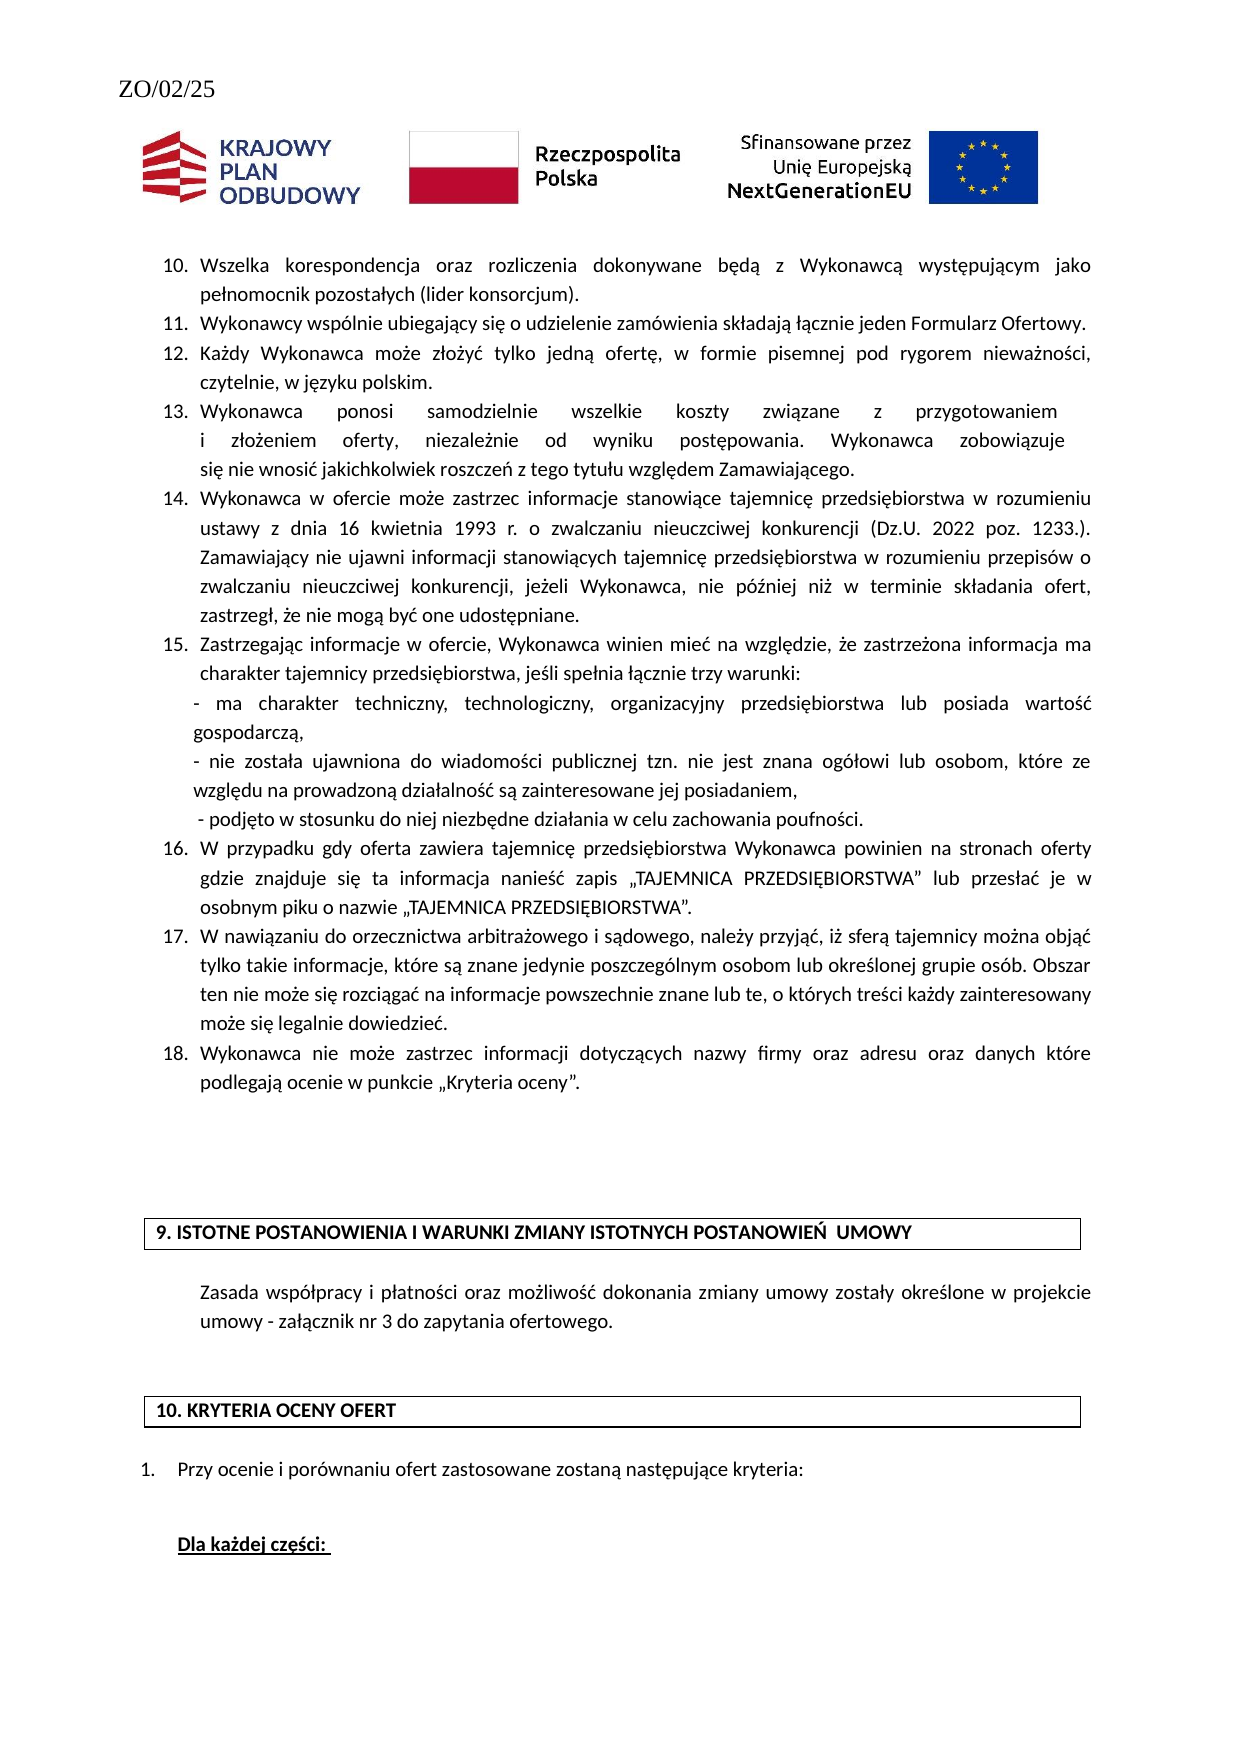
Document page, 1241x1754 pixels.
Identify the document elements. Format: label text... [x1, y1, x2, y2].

list W przypadku gdy oferta zawiera tajemnicę przedsiębiorstwa Wykonawca powinien na stronach oferty gdzie znajduje się ta informacja nanieść zapis „TAJEMNICA PRZEDSIĘBIORSTWA” lub przesłać je w osobnym piku o nazwie „TAJEMNICA PRZEDSIĘBIORSTWA”. [162, 836, 1093, 919]
table_header 9. ISTOTNE POSTANOWIENIA I WARUNKI ZMIANY ISTOTNYCH POSTANOWIEŃ UMOWY [145, 1219, 1080, 1249]
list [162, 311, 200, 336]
list Zasada współpracy i płatności oraz możliwość dokonania zmiany umowy zostały określone w projekcie umowy - załącznik nr 3 do zapytania ofertowego. [200, 1279, 1093, 1334]
table_header 10. KRYTERIA OCENY OFERT [145, 1397, 1080, 1426]
list Wszelka korespondencja oraz rozliczenia dokonywane będą z Wykonawcą występującym jako pełnomocnik pozostałych (lider konsorcjum). [162, 252, 1093, 307]
list Zastrzegając informacje w ofercie, Wykonawca winien mieć na względzie, że zastrzeżona informacja ma charakter tajemnicy przedsiębiorstwa, jeśli spełnia łącznie trzy warunki: [162, 631, 1093, 686]
list Wykonawca nie może zastrzec informacji dotyczących nazwy firmy oraz adresu oraz danych które podlegają ocenie w punkcie „Kryteria oceny”. [162, 1040, 1093, 1094]
list Wykonawca w ofercie może zastrzec informacje stanowiące tajemnicę przedsiębiorstwa w rozumieniu ustawy z dnia 16 kwietnia 1993 r. o zwalczaniu nieuczciwej konkurencji (Dz.U. 2022 poz. 1233.). Zamawiający nie ujawni informacji stanowiących tajemnicę przedsiębiorstwa w rozumieniu przepisów o zwalczaniu nieuczciwej konkurencji, jeżeli Wykonawca, nie później niż w terminie składania ofert, zastrzegł, że nie mogą być one udostępniane. [162, 486, 1093, 628]
text - podjęto w stosunku do niej niezbędne działania w celu zachowania poufności. [193, 806, 1093, 832]
text Dla każdej części: [177, 1532, 1093, 1557]
text - ma charakter techniczny, technologiczny, organizacyjny przedsiębiorstwa lub posiada wartość gospodarczą, [193, 690, 1093, 744]
text - nie została ujawniona do wiadomości publicznej tzn. nie jest znana ogółowi lub osobom, które ze względu na prowadzoną działalność są zainteresowane jej posiadaniem, [193, 748, 1093, 803]
list Każdy Wykonawca może złożyć tylko jedną ofertę, w formie pisemnej pod rygorem nieważności, czytelnie, w języku polskim. [162, 340, 1093, 394]
list Wykonawca ponosi samodzielnie wszelkie koszty związane z przygotowaniem i złożeniem oferty, niezależnie od wyniku postępowania. Wykonawca zobowiązuje się nie wnosić jakichkolwiek roszczeń z tego tytułu względem Zamawiającego. [162, 398, 1093, 482]
list Przy ocenie i porównaniu ofert zastosowane zostaną następujące kryteria: [140, 1457, 1093, 1482]
list W nawiązaniu do orzecznictwa arbitrażowego i sądowego, należy przyjąć, iż sferą tajemnicy można objąć tylko takie informacje, które są znane jedynie poszczególnym osobom lub określonej grupie osób. Obszar ten nie może się rozciągać na informacje powszechnie znane lub te, o których treści każdy zainteresowany może się legalnie dowiedzieć. [162, 923, 1093, 1036]
picture [118, 106, 1062, 228]
